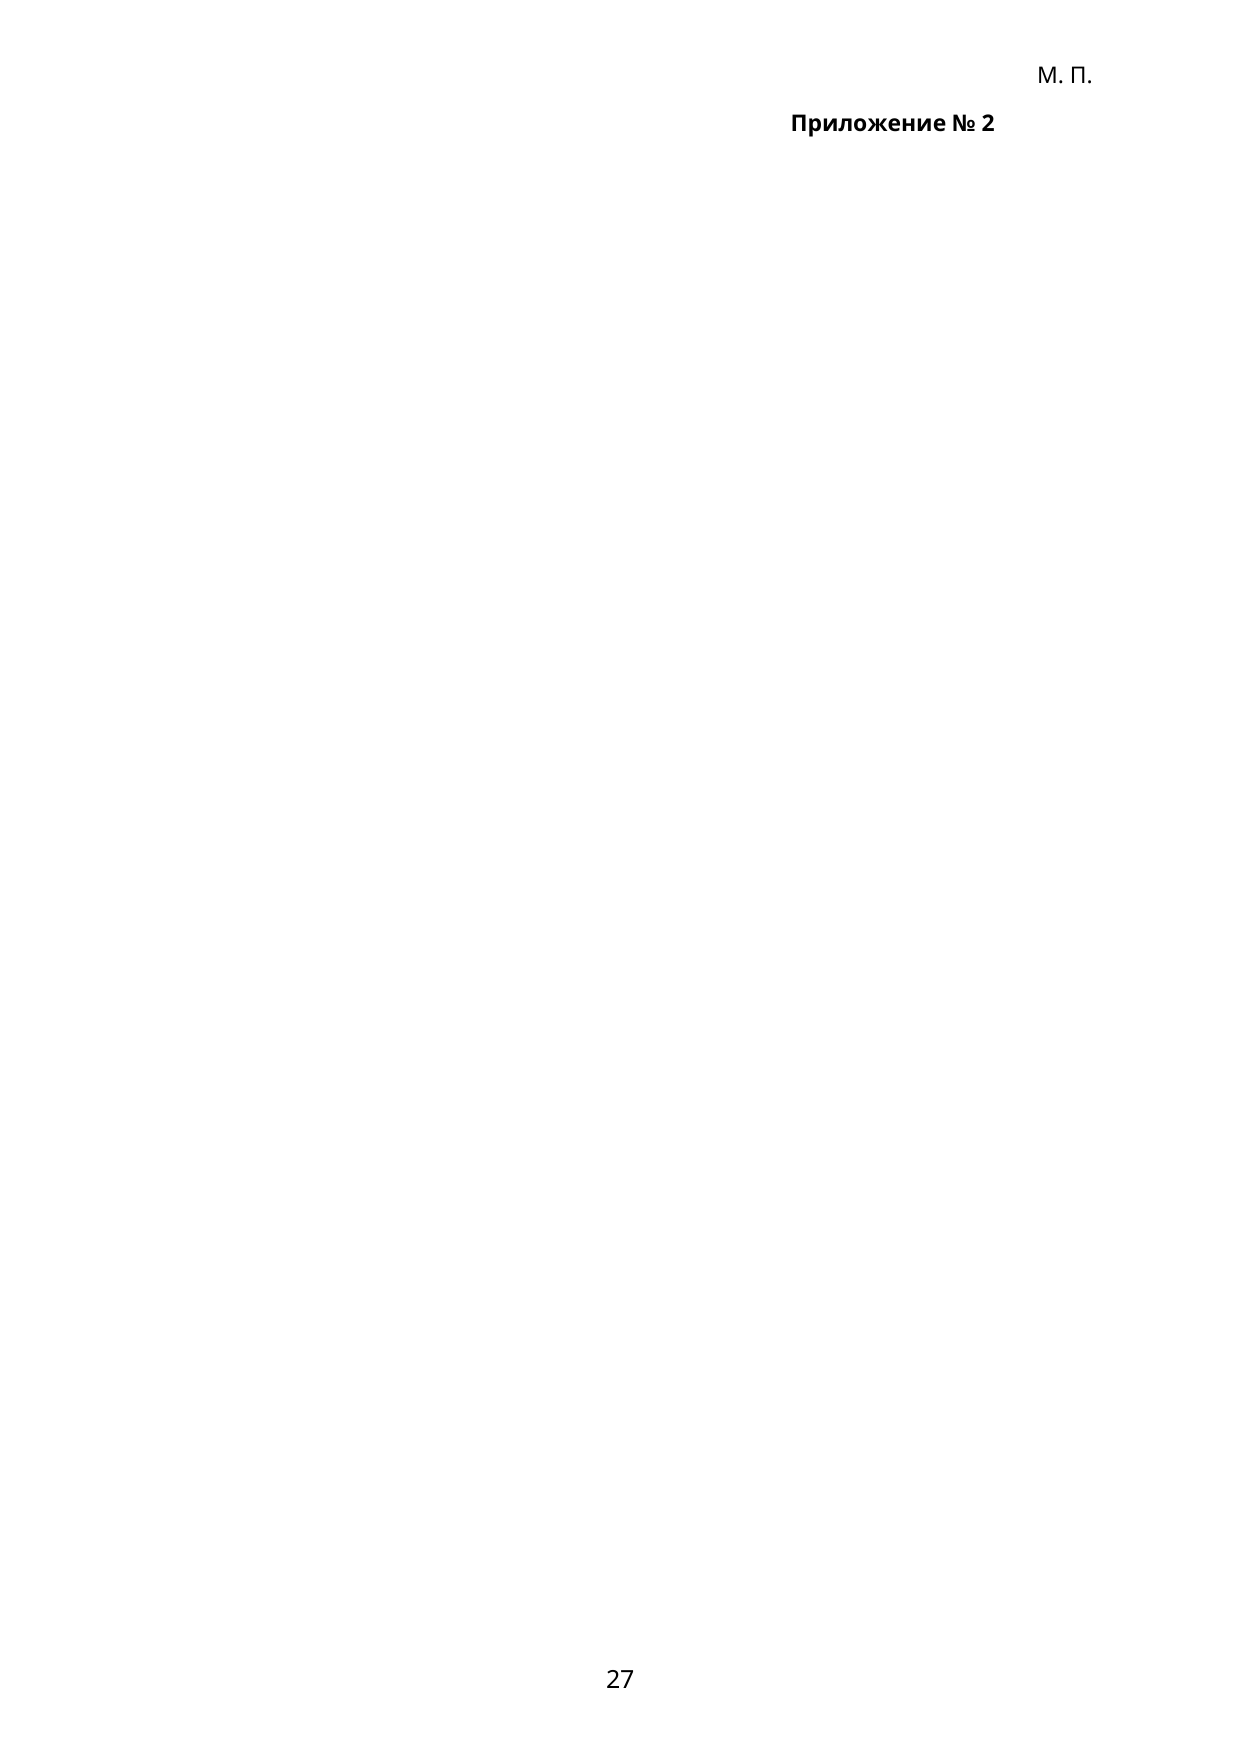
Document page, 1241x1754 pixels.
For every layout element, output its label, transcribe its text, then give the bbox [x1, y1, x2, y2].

text Приложение № 2 [148, 107, 1092, 138]
text М. П. [148, 59, 1092, 90]
